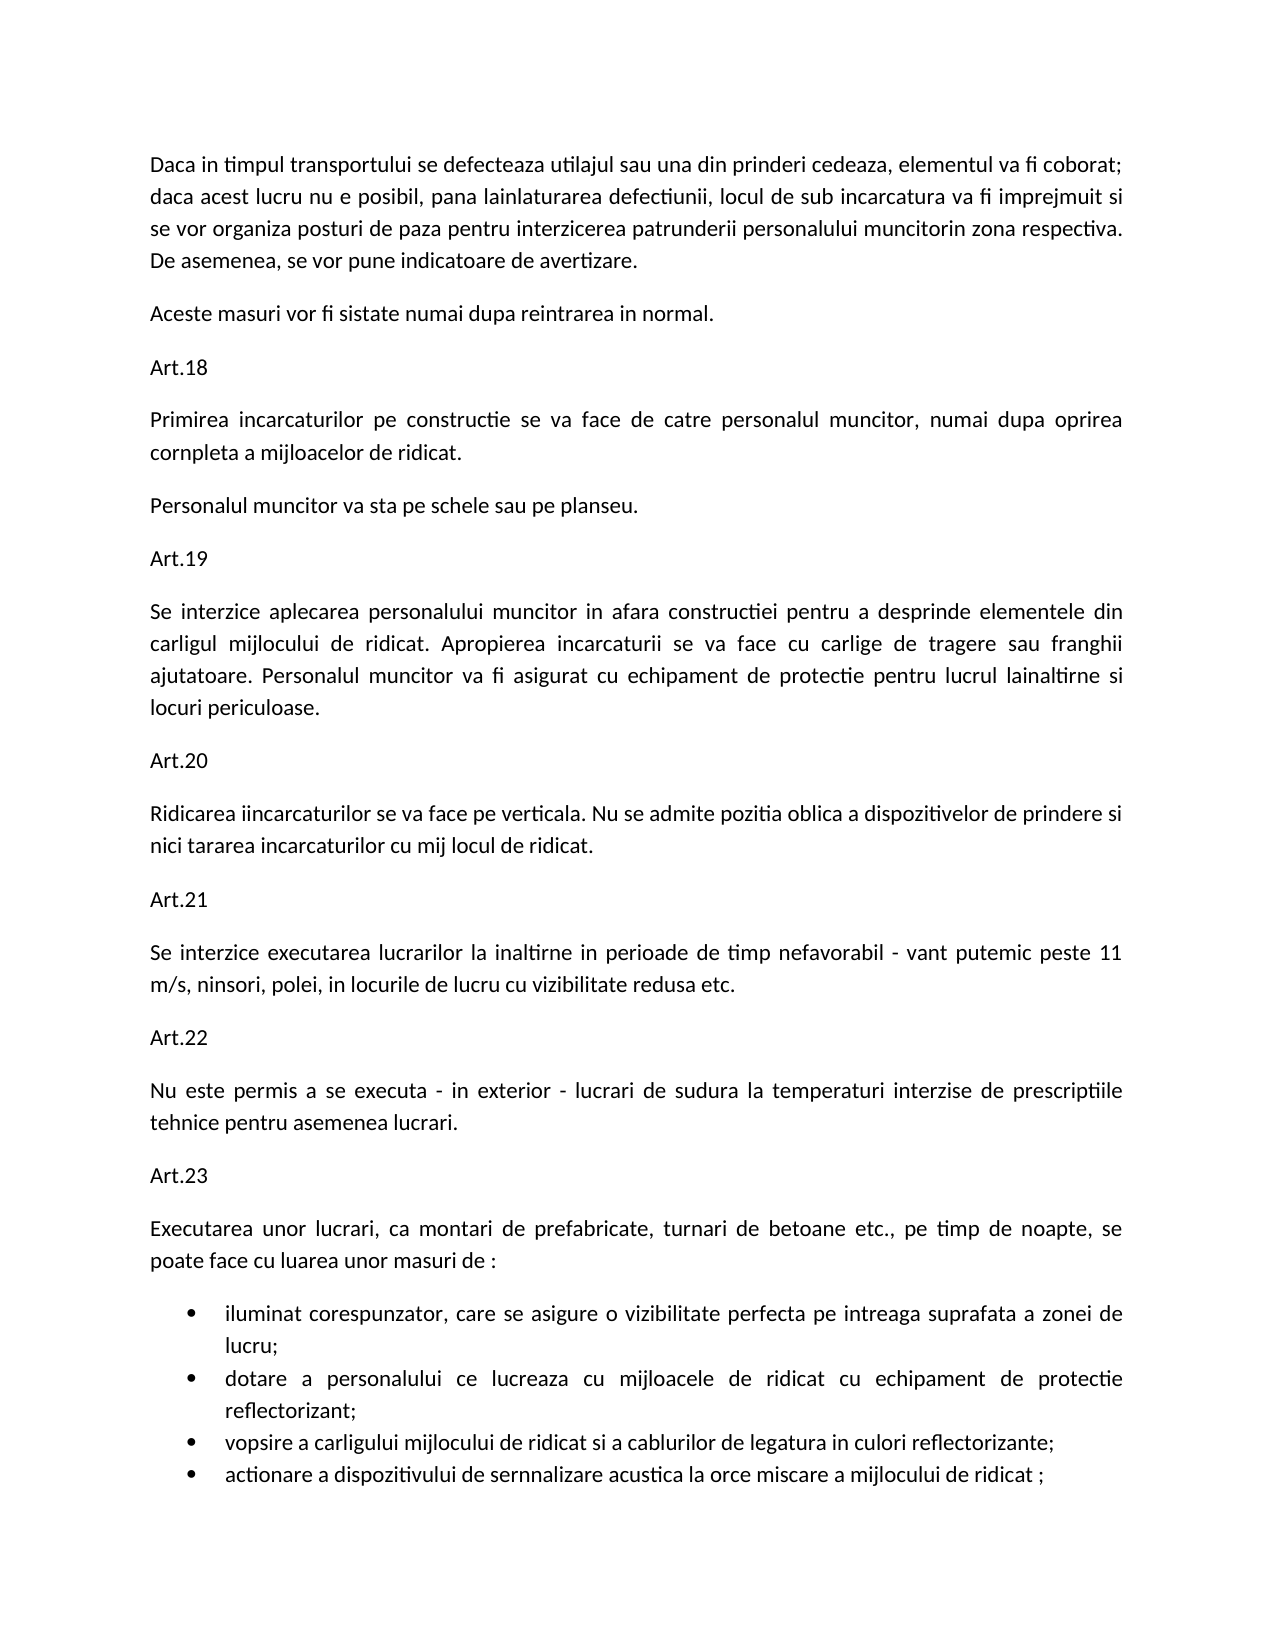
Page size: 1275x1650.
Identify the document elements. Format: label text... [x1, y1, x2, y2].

list actionare a dispozitivului de sernnalizare acustica la orce miscare a mijlocului de ridicat ; [187, 1460, 1125, 1488]
text Nu este permis a se executa - in exterior - lucrari de sudura la temperaturi interzise de prescriptiile tehnice pentru asemenea lucrari. [150, 1076, 1125, 1136]
text Ridicarea iincarcaturilor se va face pe verticala. Nu se admite pozitia oblica a dispozitivelor de prindere si nici tararea incarcaturilor cu mij locul de ridicat. [150, 799, 1125, 860]
text Art.22 [150, 1023, 1125, 1051]
text Personalul muncitor va sta pe schele sau pe planseu. [150, 491, 1125, 519]
text Se interzice aplecarea personalului muncitor in afara constructiei pentru a desprinde elementele din carligul mijlocului de ridicat. Apropierea incarcaturii se va face cu carlige de tragere sau franghii ajutatoare. Personalul muncitor va fi asigurat cu echipament de protectie pentru lucrul lainaltirne si locuri periculoase. [150, 597, 1125, 721]
text Art.20 [150, 746, 1125, 774]
text Primirea incarcaturilor pe constructie se va face de catre personalul muncitor, numai dupa oprirea cornpleta a mijloacelor de ridicat. [150, 406, 1125, 466]
text Art.21 [150, 885, 1125, 913]
text Aceste masuri vor fi sistate numai dupa reintrarea in normal. [150, 299, 1125, 328]
list iluminat corespunzator, care se asigure o vizibilitate perfecta pe intreaga suprafata a zonei de lucru; [187, 1299, 1125, 1359]
text Art.18 [150, 353, 1125, 381]
list vopsire a carligului mijlocului de ridicat si a cablurilor de legatura in culori reflectorizante; [187, 1428, 1125, 1456]
list dotare a personalului ce lucreaza cu mijloacele de ridicat cu echipament de protectie reflectorizant; [187, 1364, 1125, 1424]
text Se interzice executarea lucrarilor la inaltirne in perioade de timp nefavorabil - vant putemic peste 11 m/s, ninsori, polei, in locurile de lucru cu vizibilitate redusa etc. [150, 938, 1125, 998]
text Art.23 [150, 1161, 1125, 1189]
text Daca in timpul transportului se defecteaza utilajul sau una din prinderi cedeaza, elementul va fi coborat; daca acest lucru nu e posibil, pana lainlaturarea defectiunii, locul de sub incarcatura va fi imprejmuit si se vor organiza posturi de paza pentru interzicerea patrunderii personalului muncitorin zona respectiva. De asemenea, se vor pune indicatoare de avertizare. [150, 150, 1125, 274]
text Art.19 [150, 544, 1125, 572]
text Executarea unor lucrari, ca montari de prefabricate, turnari de betoane etc., pe timp de noapte, se poate face cu luarea unor masuri de : [150, 1214, 1125, 1274]
